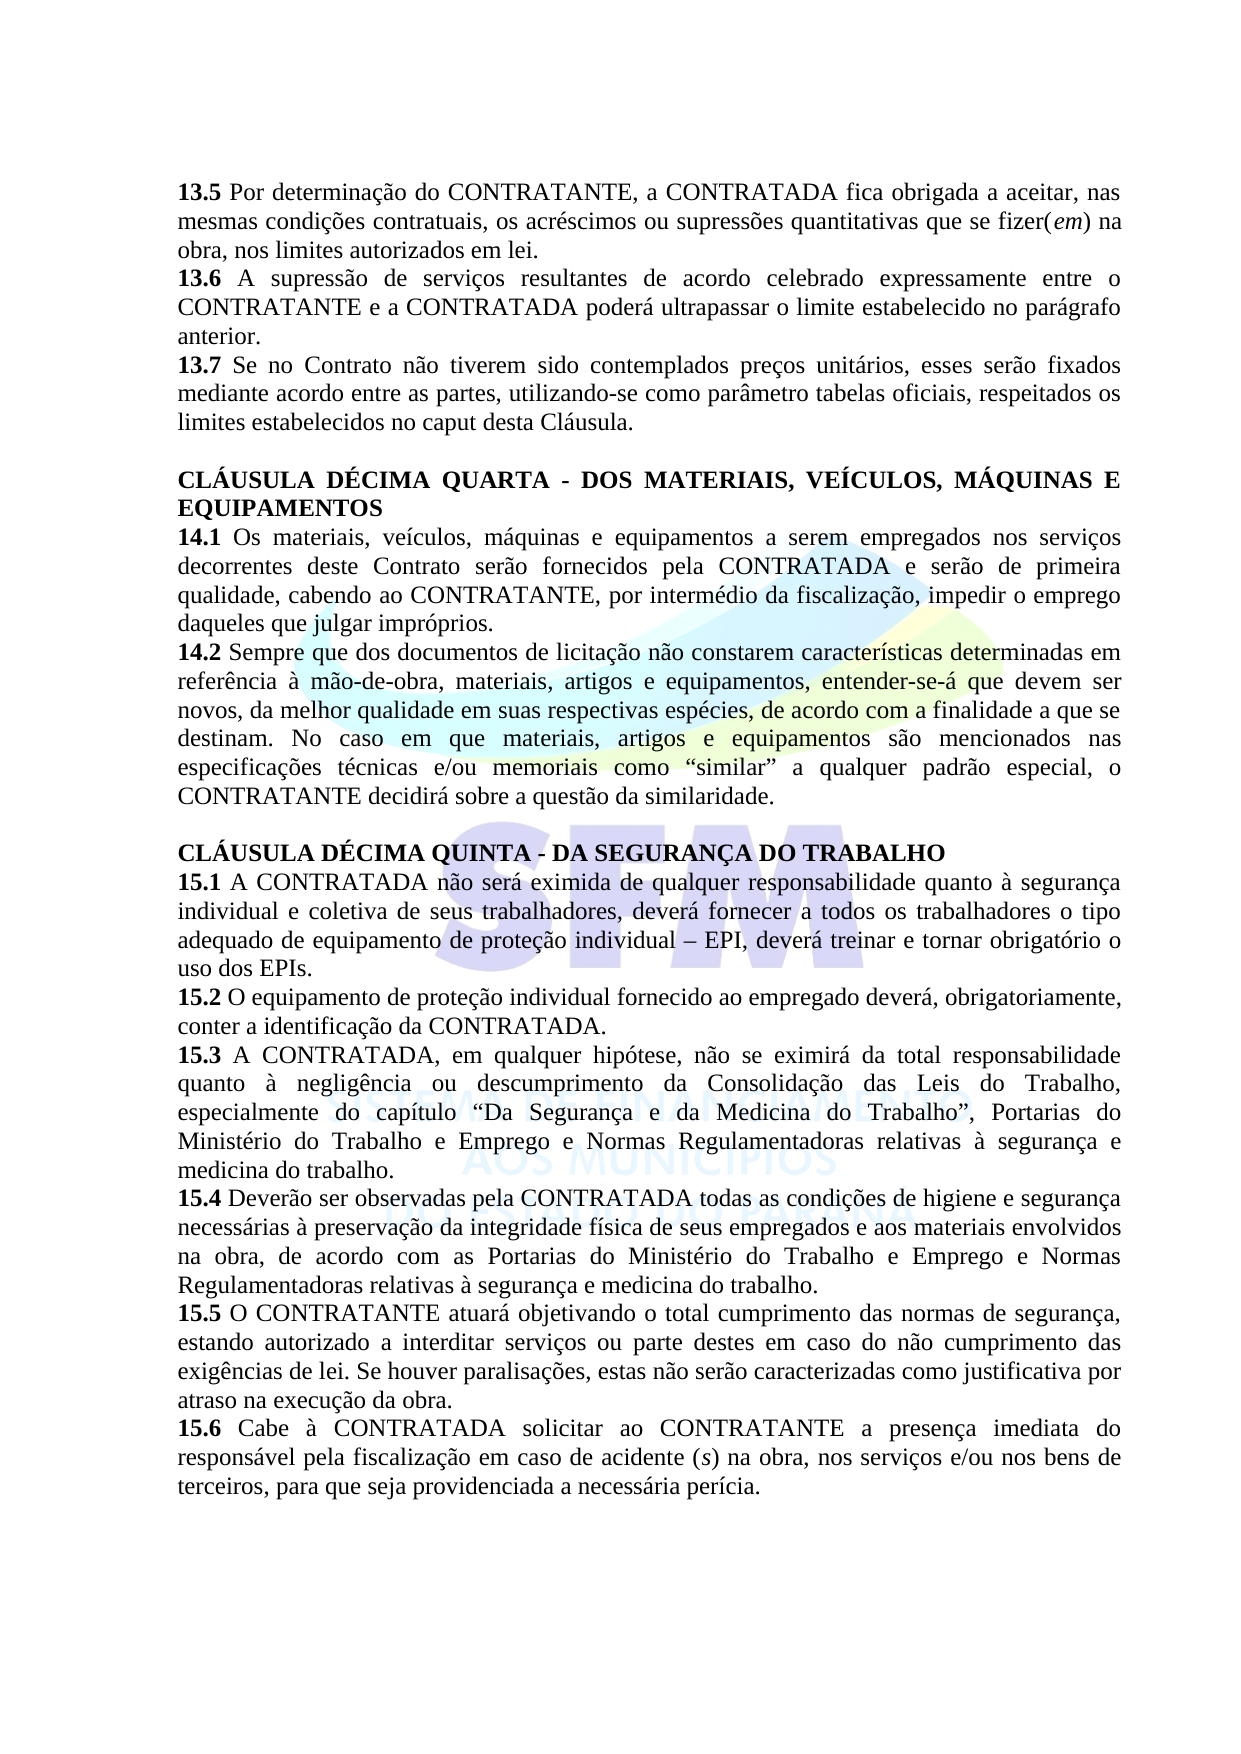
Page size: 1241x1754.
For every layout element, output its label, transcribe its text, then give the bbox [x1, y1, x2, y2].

text 14.1 Os materiais, veículos, máquinas e equipamentos a serem empregados nos serviços decorrentes deste Contrato serão fornecidos pela CONTRATADA e serão de primeira qualidade, cabendo ao CONTRATANTE, por intermédio da fiscalização, impedir o emprego daqueles que julgar impróprios. [177, 522, 1122, 637]
text 13.6 A supressão de serviços resultantes de acordo celebrado expressamente entre o CONTRATANTE e a CONTRATADA poderá ultrapassar o limite estabelecido no parágrafo anterior. [177, 263, 1122, 350]
text 15.2 O equipamento de proteção individual fornecido ao empregado deverá, obrigatoriamente, conter a identificação da CONTRATADA. [177, 982, 1122, 1040]
text 14.2 Sempre que dos documentos de licitação não constarem características determinadas em referência à mão-de-obra, materiais, artigos e equipamentos, entender-se-á que devem ser novos, da melhor qualidade em suas respectivas espécies, de acordo com a finalidade a que se destinam. No caso em que materiais, artigos e equipamentos são mencionados nas especificações técnicas e/ou memoriais como “similar” a qualquer padrão especial, o CONTRATANTE decidirá sobre a questão da similaridade. [177, 637, 1122, 810]
text CLÁUSULA DÉCIMA QUINTA - DA SEGURANÇA DO TRABALHO [177, 838, 1122, 867]
text CLÁUSULA DÉCIMA QUARTA - DOS MATERIAIS, VEÍCULOS, MÁQUINAS E EQUIPAMENTOS [177, 465, 1122, 522]
text 15.4 Deverão ser observadas pela CONTRATADA todas as condições de higiene e segurança necessárias à preservação da integridade física de seus empregados e aos materiais envolvidos na obra, de acordo com as Portarias do Ministério do Trabalho e Emprego e Normas Regulamentadoras relativas à segurança e medicina do trabalho. [177, 1183, 1122, 1298]
text 15.3 A CONTRATADA, em qualquer hipótese, não se eximirá da total responsabilidade quanto à negligência ou descumprimento da Consolidação das Leis do Trabalho, especialmente do capítulo “Da Segurança e da Medicina do Trabalho”, Portarias do Ministério do Trabalho e Emprego e Normas Regulamentadoras relativas à segurança e medicina do trabalho. [177, 1040, 1122, 1183]
text 13.5 Por determinação do CONTRATANTE, a CONTRATADA fica obrigada a aceitar, nas mesmas condições contratuais, os acréscimos ou supressões quantitativas que se fizer(em) na obra, nos limites autorizados em lei. [177, 177, 1122, 263]
text 15.5 O CONTRATANTE atuará objetivando o total cumprimento das normas de segurança, estando autorizado a interditar serviços ou parte destes em caso do não cumprimento das exigências de lei. Se houver paralisações, estas não serão caracterizadas como justificativa por atraso na execução da obra. [177, 1298, 1122, 1413]
text 15.6 Cabe à CONTRATADA solicitar ao CONTRATANTE a presença imediata do responsável pela fiscalização em caso de acidente (s) na obra, nos serviços e/ou nos bens de terceiros, para que seja providenciada a necessária perícia. [177, 1413, 1122, 1500]
text 13.7 Se no Contrato não tiverem sido contemplados preços unitários, esses serão fixados mediante acordo entre as partes, utilizando-se como parâmetro tabelas oficiais, respeitados os limites estabelecidos no caput desta Cláusula. [177, 350, 1122, 436]
text 15.1 A CONTRATADA não será eximida de qualquer responsabilidade quanto à segurança individual e coletiva de seus trabalhadores, deverá fornecer a todos os trabalhadores o tipo adequado de equipamento de proteção individual – EPI, deverá treinar e tornar obrigatório o uso dos EPIs. [177, 867, 1122, 982]
